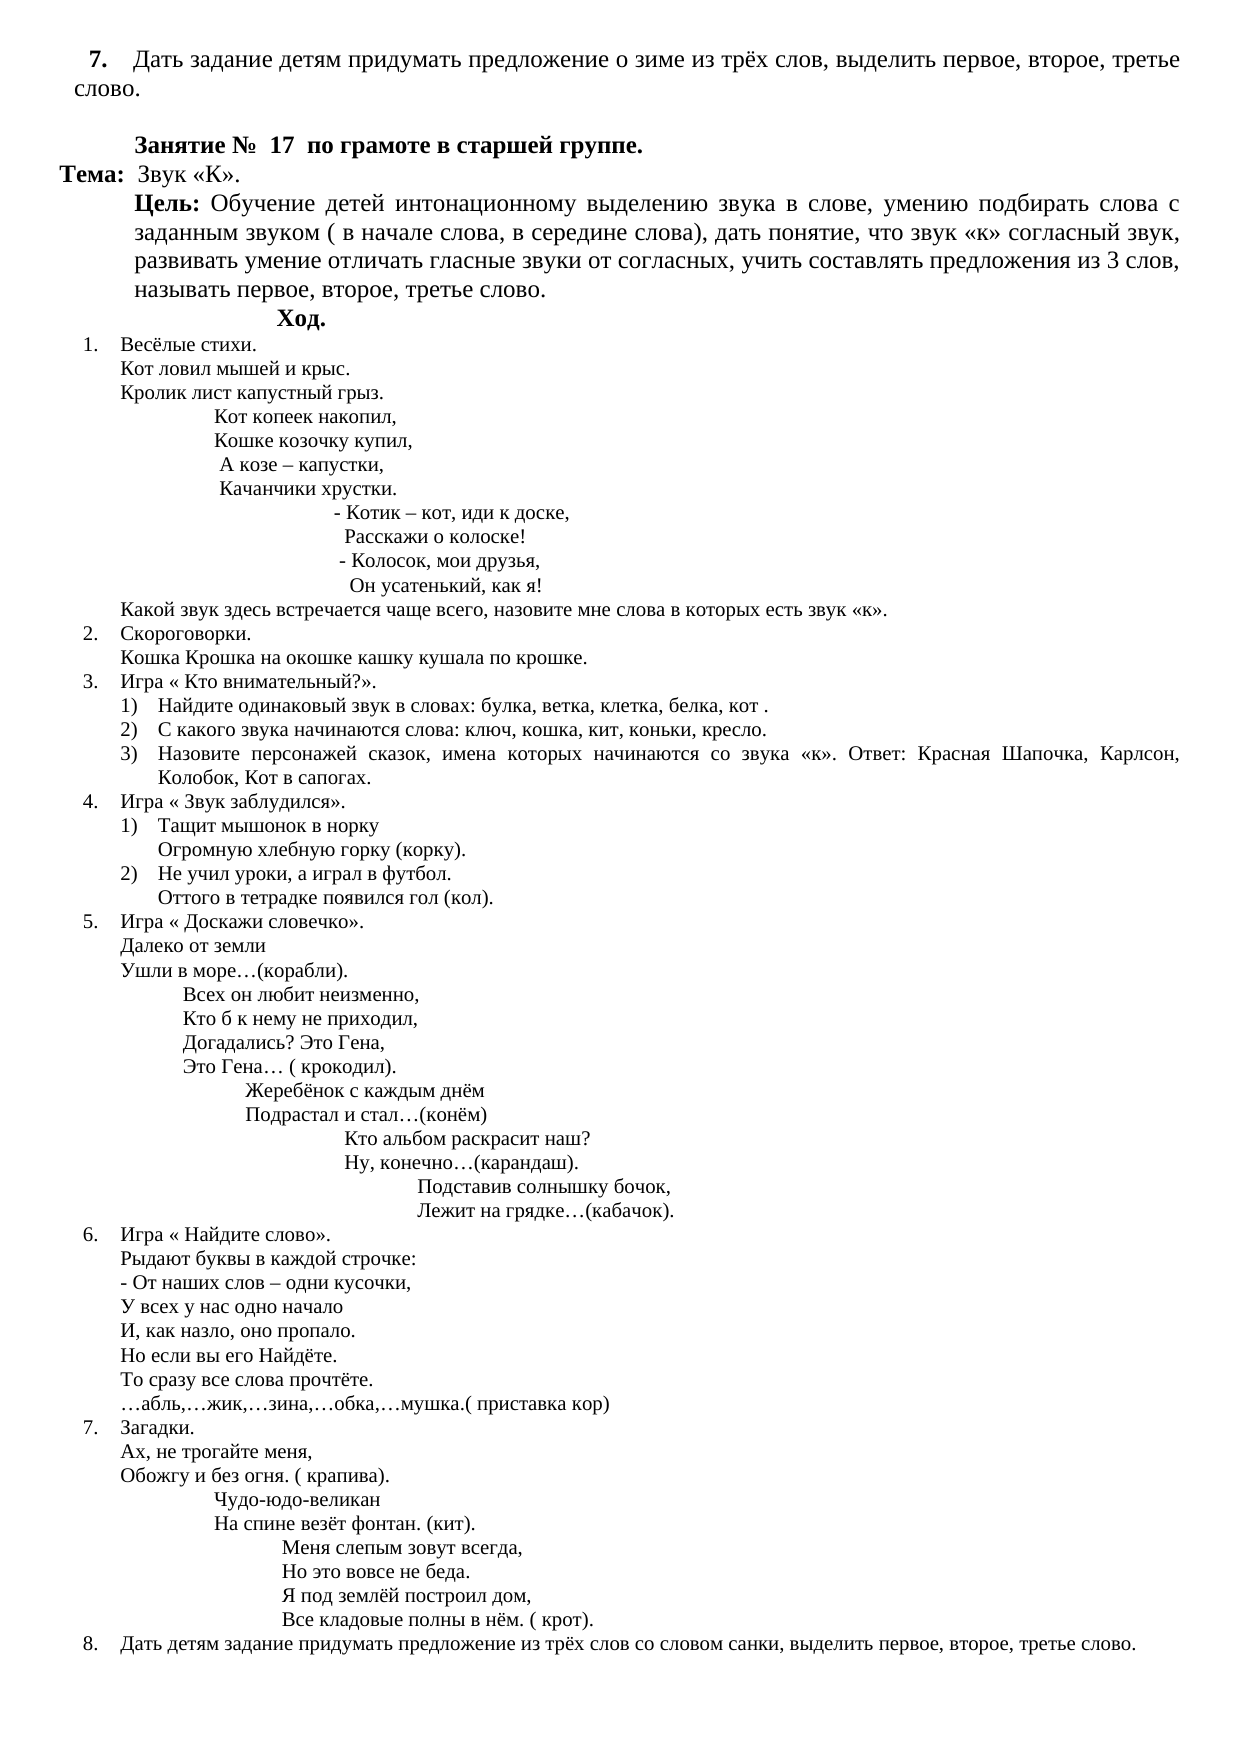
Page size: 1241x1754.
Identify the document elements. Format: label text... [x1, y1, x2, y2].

list Какой звук здесь встречается чаще всего, назовите мне слова в которых есть звук «к». [120, 597, 1181, 621]
list Цель: Обучение детей интонационному выделению звука в слове, умению подбирать слова с заданным звуком ( в начале слова, в середине слова), дать понятие, что звук «к» согласный звук, развивать умение отличать гласные звуки от согласных, учить составлять предложения из 3 слов, называть первое, второе, третье слово. [134, 188, 1181, 303]
list - От наших слов – одни кусочки, [120, 1270, 1181, 1294]
list Кролик лист капустный грыз. [120, 380, 1181, 404]
list - Котик – кот, иди к доске, [120, 500, 1181, 524]
list Игра « Звук заблудился». [83, 789, 1181, 813]
list Расскажи о колоске! [120, 524, 1181, 548]
list Весёлые стихи. [83, 332, 1181, 356]
list Рыдают буквы в каждой строчке: [120, 1246, 1181, 1270]
list Дать детям задание придумать предложение из трёх слов со словом санки, выделить первое, второе, третье слово. [83, 1631, 1181, 1655]
list Все кладовые полны в нём. ( крот). [120, 1607, 1181, 1631]
list Ушли в море…(корабли). [120, 957, 1181, 982]
list Жеребёнок с каждым днём [120, 1078, 1181, 1102]
list Всех он любит неизменно, [120, 982, 1181, 1006]
list То сразу все слова прочтёте. [120, 1367, 1181, 1391]
list Игра « Доскажи словечко». [83, 909, 1181, 933]
list Назовите персонажей сказок, имена которых начинаются со звука «к». Ответ: Красная Шапочка, Карлсон, Колобок, Кот в сапогах. [120, 741, 1181, 789]
list Скороговорки. [83, 621, 1181, 645]
list Тащит мышонок в норку [120, 813, 1181, 837]
list Обожгу и без огня. ( крапива). [120, 1463, 1181, 1487]
text Тема: Звук «К». [59, 159, 1181, 188]
list Он усатенький, как я! [120, 572, 1181, 597]
list Далеко от земли [120, 933, 1181, 957]
list Кошка Крошка на окошке кашку кушала по крошке. [120, 645, 1181, 669]
list Чудо-юдо-великан [120, 1487, 1181, 1511]
list Не учил уроки, а играл в футбол. [120, 861, 1181, 885]
list Оттого в тетрадке появился гол (кол). [158, 885, 1181, 909]
list Дать задание детям придумать предложение о зиме из трёх слов, выделить первое, второе, третье слово. [74, 44, 1181, 102]
list …абль,…жик,…зина,…обка,…мушка.( приставка кор) [120, 1391, 1181, 1415]
list Огромную хлебную горку (корку). [158, 837, 1181, 861]
list Найдите одинаковый звук в словах: булка, ветка, клетка, белка, кот . [120, 693, 1181, 717]
list С какого звука начинаются слова: ключ, кошка, кит, коньки, кресло. [120, 717, 1181, 741]
list Игра « Найдите слово». [83, 1222, 1181, 1246]
list Подставив солнышку бочок, [120, 1174, 1181, 1198]
list Кто альбом раскрасит наш? [120, 1126, 1181, 1150]
list Лежит на грядке…(кабачок). [120, 1198, 1181, 1222]
list Кошке козочку купил, [120, 428, 1181, 452]
list Меня слепым зовут всегда, [120, 1535, 1181, 1559]
list Кто б к нему не приходил, [120, 1006, 1181, 1030]
list Но если вы его Найдёте. [120, 1342, 1181, 1367]
list Я под землёй построил дом, [120, 1583, 1181, 1607]
list Кот ловил мышей и крыс. [120, 356, 1181, 380]
list У всех у нас одно начало [120, 1294, 1181, 1318]
list Но это вовсе не беда. [120, 1559, 1181, 1583]
list Догадались? Это Гена, [120, 1030, 1181, 1054]
list Игра « Кто внимательный?». [83, 669, 1181, 693]
list Ну, конечно…(карандаш). [120, 1150, 1181, 1174]
text Занятие № 17 по грамоте в старшей группе. [59, 131, 1181, 159]
list - Колосок, мои друзья, [120, 548, 1181, 572]
list Это Гена… ( крокодил). [120, 1054, 1181, 1078]
list И, как назло, оно пропало. [120, 1318, 1181, 1342]
text Ход. [83, 303, 1181, 332]
list Качанчики хрустки. [120, 476, 1181, 500]
list Кот копеек накопил, [120, 404, 1181, 428]
list Ах, не трогайте меня, [120, 1439, 1181, 1463]
list На спине везёт фонтан. (кит). [120, 1511, 1181, 1535]
list Загадки. [83, 1415, 1181, 1439]
list Подрастал и стал…(конём) [120, 1102, 1181, 1126]
list А козе – капустки, [120, 452, 1181, 476]
